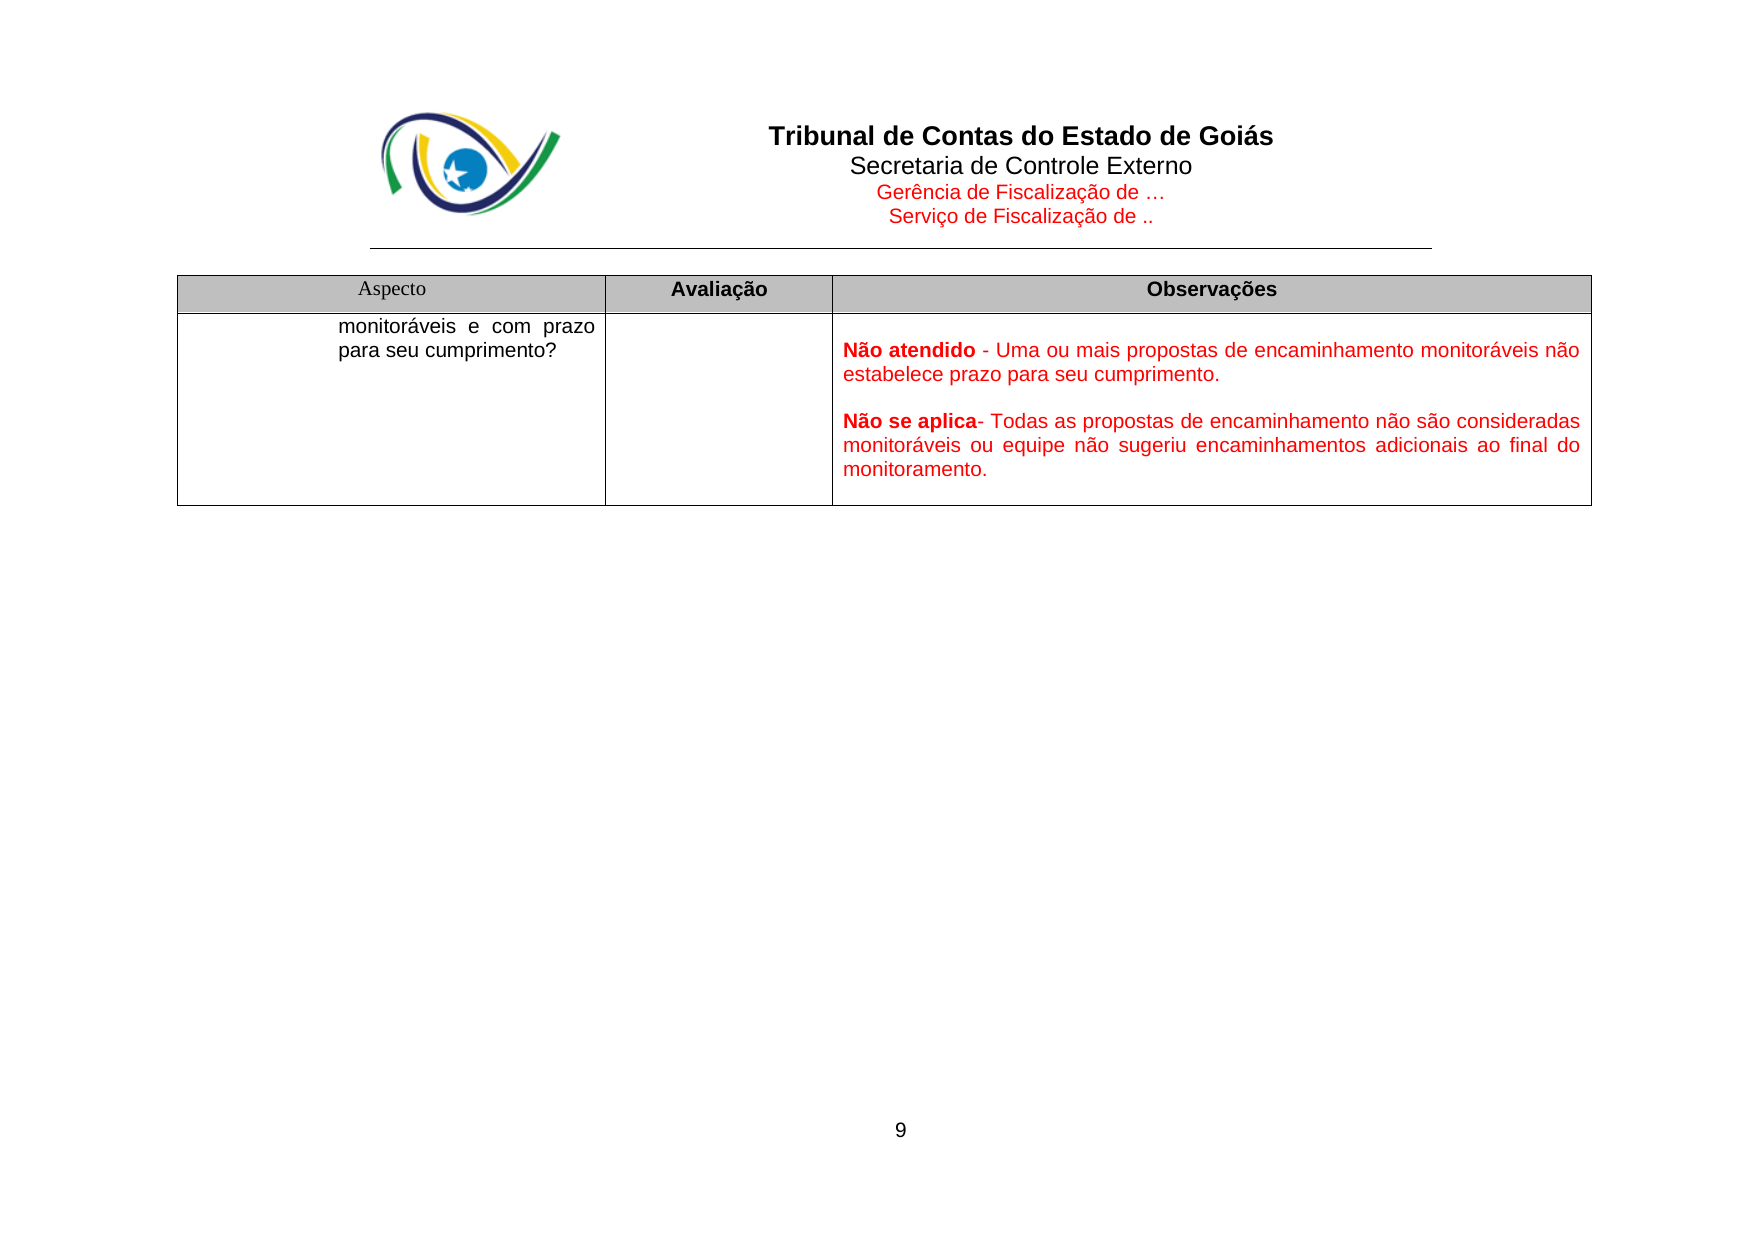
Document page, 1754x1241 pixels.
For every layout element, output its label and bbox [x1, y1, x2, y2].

picture [374, 105, 566, 223]
